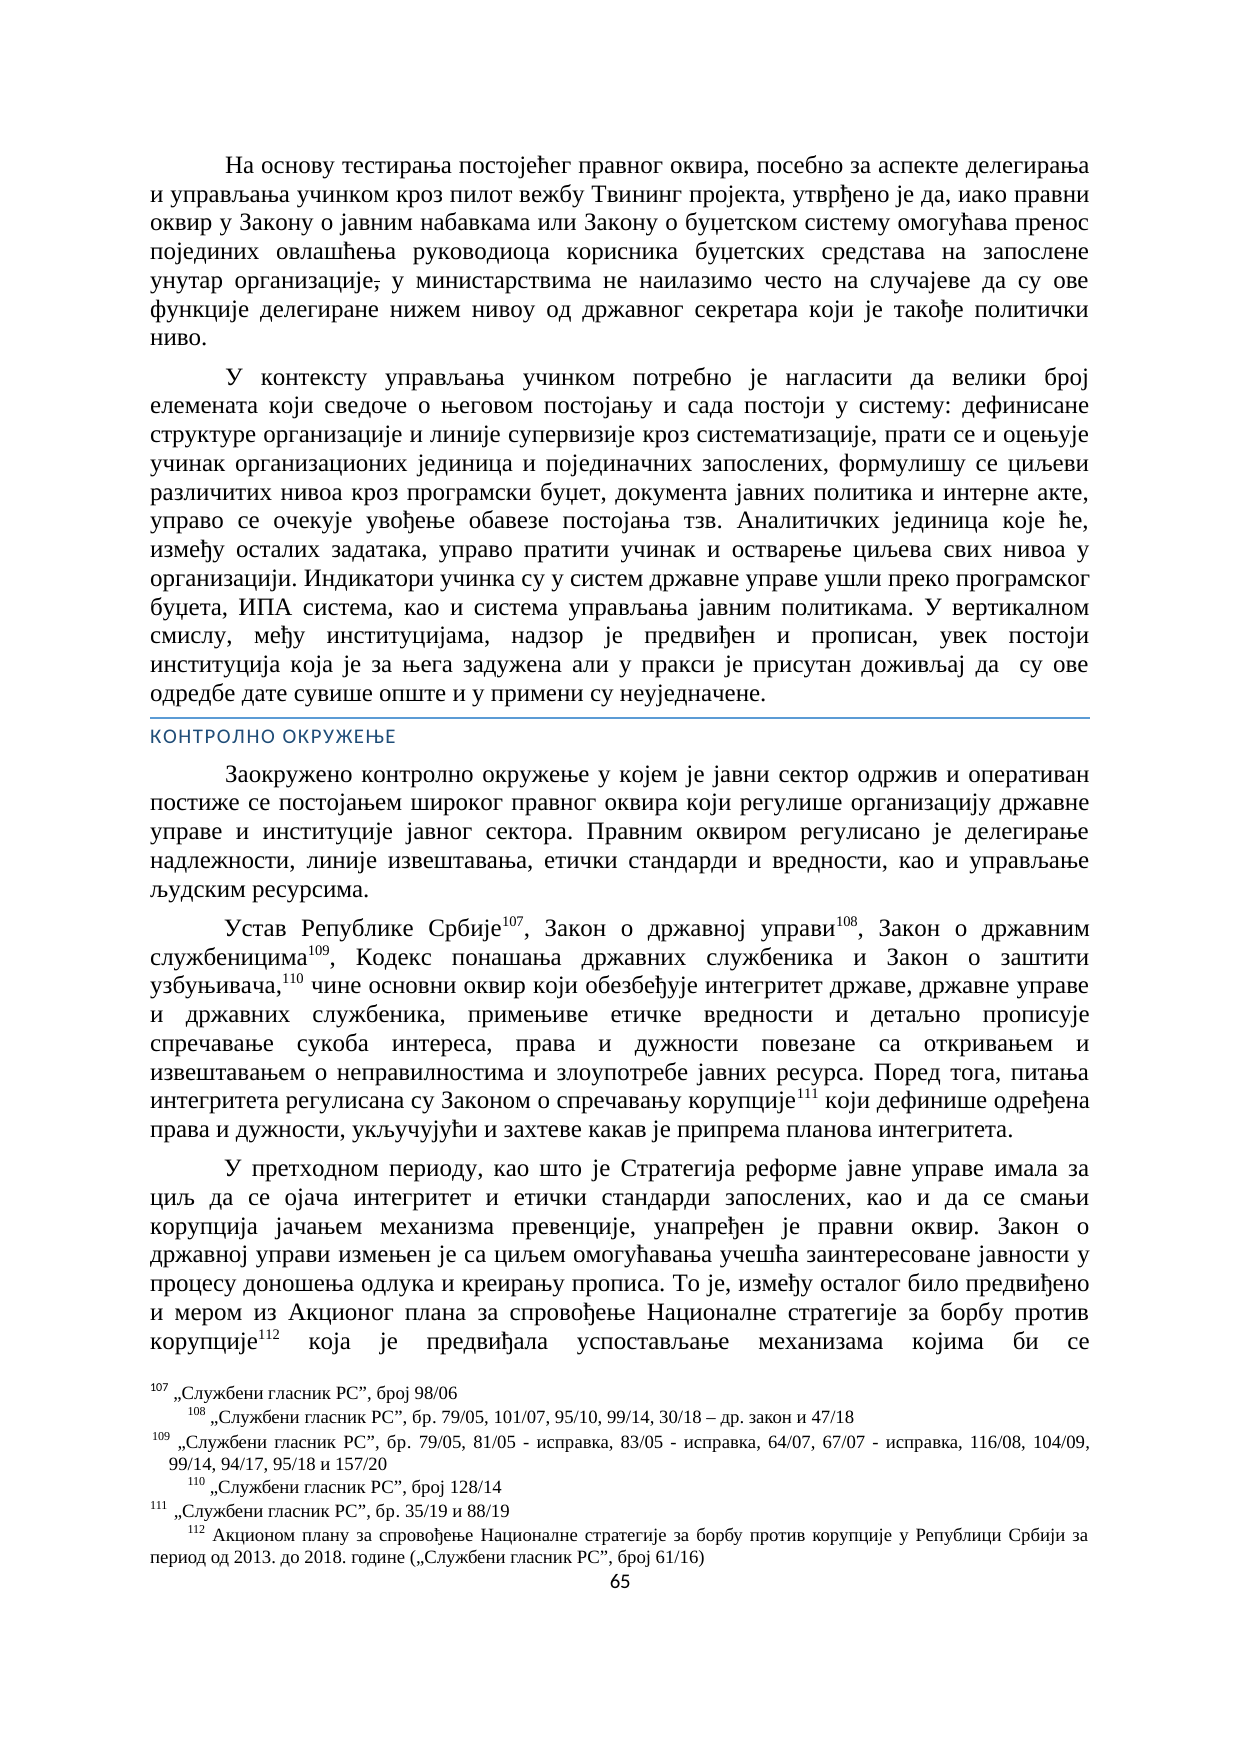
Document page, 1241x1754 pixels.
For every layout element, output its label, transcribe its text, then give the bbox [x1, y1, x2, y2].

text На основу тестирања постојећег правног оквира, посебно за аспекте делегирања и управљања учинком кроз пилот вежбу Твининг пројекта, утврђено је да, иако правни оквир у Закону о јавним набавкама или Закону о буџетском систему омогућава пренос појединих овлашћења руководиоца корисника буџетских средстава на запослене унутар организације, у министарствима не наилазимо често на случајеве да су ове функције делегиране нижем нивоу од државног секретара који је такође политички ниво. [150, 150, 1090, 351]
text У контексту управљања учинком потребно је нагласити да велики број елемената који сведоче о његовом постојању и сада постоји у систему: дефинисане структуре организације и линије супервизије кроз систематизације, прати се и оцењује учинак организационих јединица и појединачних запослених, формулишу се циљеви различитих нивоа кроз програмски буџет, документа јавних политика и интерне акте, управо се очекује увођење обавезе постојања тзв. Аналитичких јединица које ће, између осталих задатака, управо пратити учинак и остварење циљева свих нивоа у организацији. Индикатори учинка су у систем државне управе ушли преко програмског буџета, ИПА система, као и система управљања јавним политикама. У вертикалном смислу, међу институцијама, надзор је предвиђен и прописан, увек постоји институција која је за њега задужена али у пракси је присутан доживљај да су ове одредбе дате сувише опште и у примени су неуједначене. [150, 362, 1090, 707]
text Устав Републике Србије, Закон о државној управи, Закон о државним службеницима, Кодекс понашања државних службеника и Закон о заштити узбуњивача, чине основни оквир који обезбеђује интегритет државе, државне управе и државних службеника, примењиве етичке вредности и детаљно прописује спречавање сукоба интереса, права и дужности повезане са откривањем и извештавањем о неправилностима и злоупотребе јавних ресурса. Поред тога, питања интегритета регулисана су Законом о спречавању корупције који дефинише одређена права и дужности, укључујући и захтеве какав је припрема планова интегритета. [150, 913, 1090, 1143]
subtitle Контролно окружење [150, 719, 1090, 748]
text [150, 1153, 1090, 1354]
text Заокружено контролно окружење у којем је јавни сектор одржив и оперативан постиже се постојањем широког правног оквира који регулише организацију државне управе и институције јавног сектора. Правним оквиром регулисано је делегирање надлежности, линије извештавања, етички стандарди и вредности, као и управљање људским ресурсима. [150, 759, 1090, 902]
